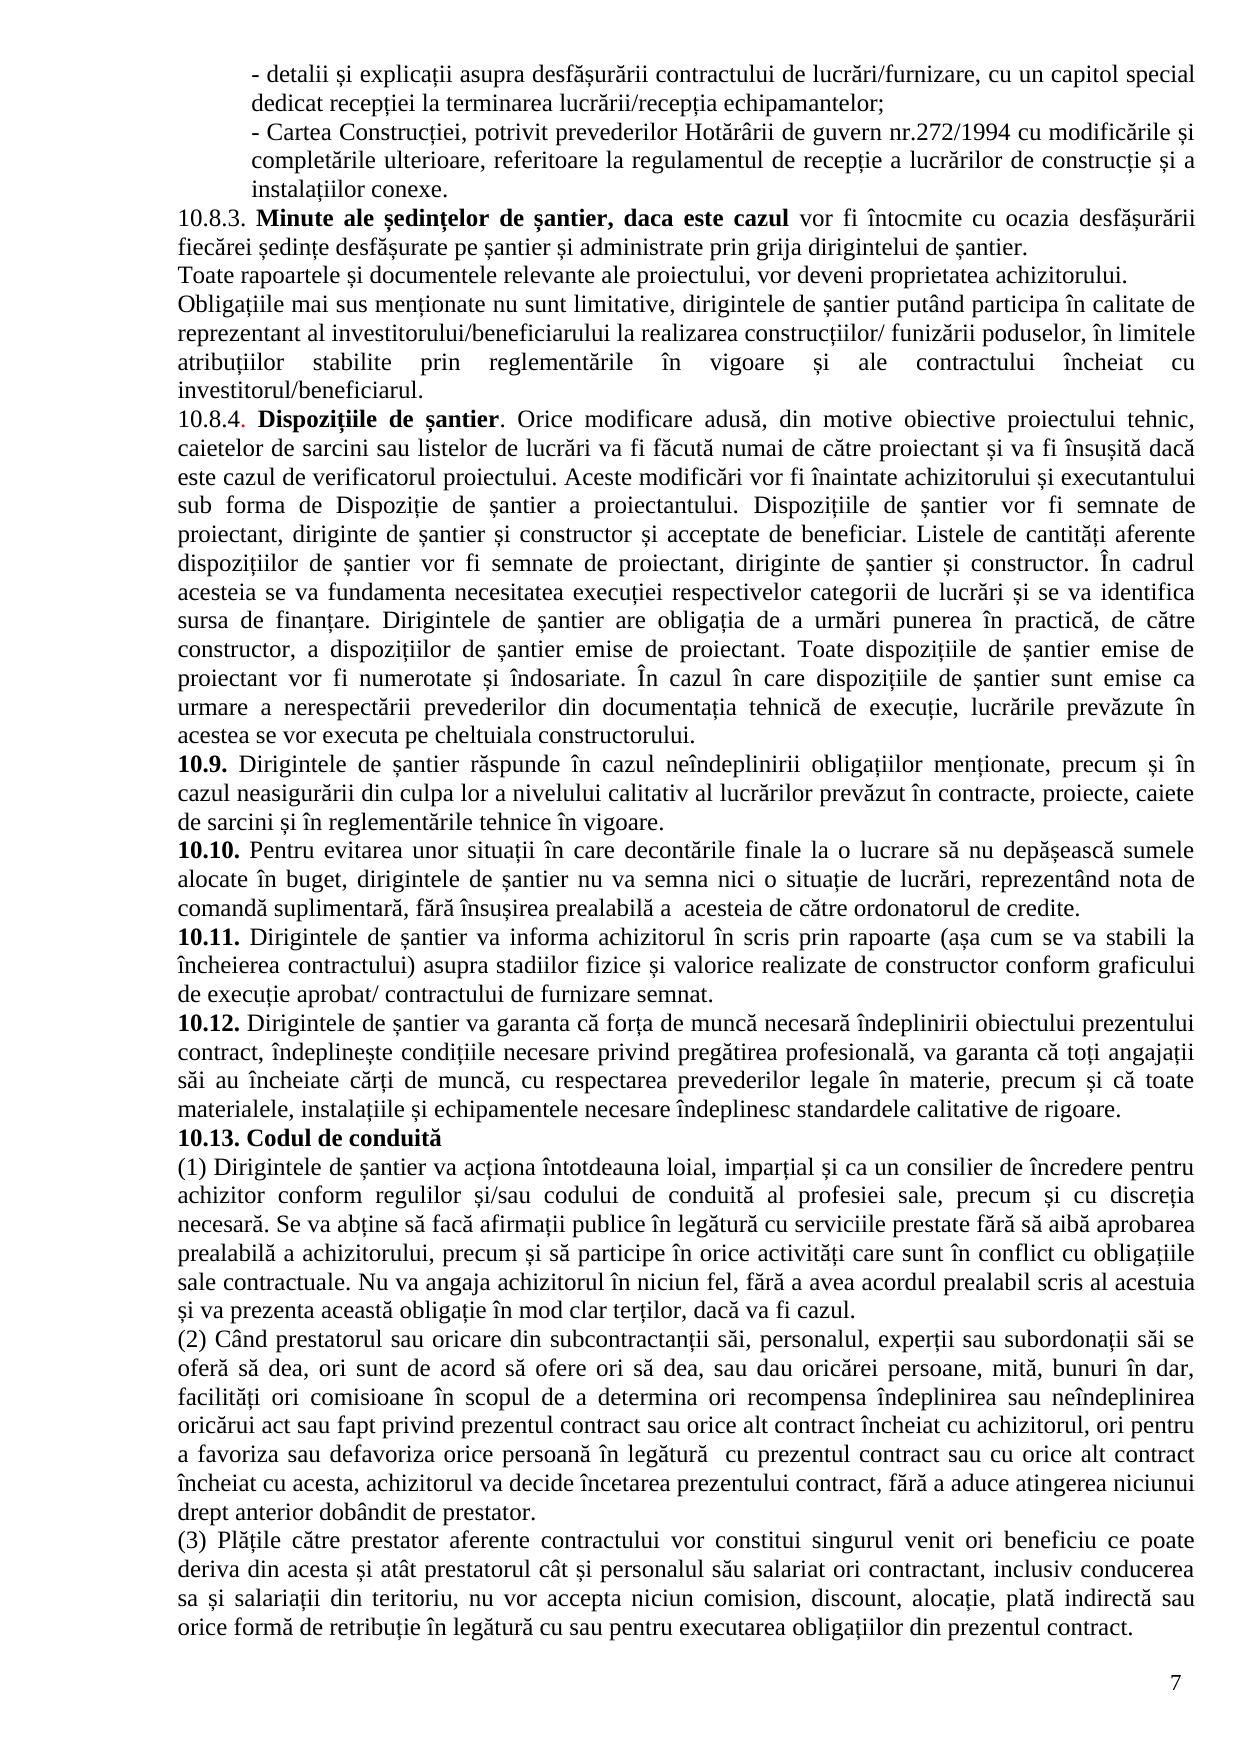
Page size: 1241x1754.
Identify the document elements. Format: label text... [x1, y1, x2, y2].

text - detalii și explicații asupra desfășurării contractului de lucrări/furnizare, cu un capitol special dedicat recepției la terminarea lucrării/recepția echipamantelor; [251, 59, 1196, 117]
text 10.10. Pentru evitarea unor situații în care decontările finale la o lucrare să nu depășească sumele alocate în buget, dirigintele de șantier nu va semna nici o situație de lucrări, reprezentând nota de comandă suplimentară, fără însușirea prealabilă a acesteia de către ordonatorul de credite. [177, 835, 1196, 922]
text (2) Când prestatorul sau oricare din subcontractanții săi, personalul, experții sau subordonații săi se oferă să dea, ori sunt de acord să ofere ori să dea, sau dau oricărei persoane, mită, bunuri în dar, facilități ori comisioane în scopul de a determina ori recompensa îndeplinirea sau neîndeplinirea oricărui act sau fapt privind prezentul contract sau orice alt contract încheiat cu achizitorul, ori pentru a favoriza sau defavoriza orice persoană în legătură cu prezentul contract sau cu orice alt contract încheiat cu acesta, achizitorul va decide încetarea prezentului contract, fără a aduce atingerea niciunui drept anterior dobândit de prestator. [177, 1324, 1196, 1525]
text 10.9. Dirigintele de șantier răspunde în cazul neîndeplinirii obligațiilor menționate, precum și în cazul neasigurării din culpa lor a nivelului calitativ al lucrărilor prevăzut în contracte, proiecte, caiete de sarcini și în reglementările tehnice în vigoare. [177, 749, 1196, 835]
text (3) Plățile către prestator aferente contractului vor constitui singurul venit ori beneficiu ce poate deriva din acesta și atât prestatorul cât și personalul său salariat ori contractant, inclusiv conducerea sa și salariații din teritoriu, nu vor accepta niciun comision, discount, alocație, plată indirectă sau orice formă de retribuție în legătură cu sau pentru executarea obligațiilor din prezentul contract. [177, 1525, 1196, 1640]
text Toate rapoartele și documentele relevante ale proiectului, vor deveni proprietatea achizitorului. [177, 260, 1196, 289]
text Obligațiile mai sus menționate nu sunt limitative, dirigintele de șantier putând participa în calitate de reprezentant al investitorului/beneficiarului la realizarea construcțiilor/ funizării poduselor, în limitele atribuțiilor stabilite prin reglementările în vigoare și ale contractului încheiat cu investitorul/beneficiarul. [177, 289, 1196, 404]
text 10.13. Codul de conduită [177, 1123, 1196, 1152]
text 10.8.4. Dispozițiile de șantier. Orice modificare adusă, din motive obiective proiectului tehnic, caietelor de sarcini sau listelor de lucrări va fi făcută numai de către proiectant și va fi însușită dacă este cazul de verificatorul proiectului. Aceste modificări vor fi înaintate achizitorului și executantului sub forma de Dispoziție de șantier a proiectantului. Dispozițiile de șantier vor fi semnate de proiectant, diriginte de șantier și constructor și acceptate de beneficiar. Listele de cantități aferente dispozițiilor de șantier vor fi semnate de proiectant, diriginte de șantier și constructor. În cadrul acesteia se va fundamenta necesitatea execuției respectivelor categorii de lucrări și se va identifica sursa de finanțare. Dirigintele de șantier are obligația de a urmări punerea în practică, de către constructor, a dispozițiilor de șantier emise de proiectant. Toate dispozițiile de șantier emise de proiectant vor fi numerotate și îndosariate. În cazul în care dispozițiile de șantier sunt emise ca urmare a nerespectării prevederilor din documentația tehnică de execuție, lucrările prevăzute în acestea se vor executa pe cheltuiala constructorului. [177, 404, 1196, 749]
text - Cartea Construcției, potrivit prevederilor Hotărârii de guvern nr.272/1994 cu modificările și completările ulterioare, referitoare la regulamentul de recepție a lucrărilor de construcție și a instalațiilor conexe. [251, 117, 1196, 203]
text 10.11. Dirigintele de șantier va informa achizitorul în scris prin rapoarte (așa cum se va stabili la încheierea contractului) asupra stadiilor fizice și valorice realizate de constructor conform graficului de execuție aprobat/ contractului de furnizare semnat. [177, 922, 1196, 1008]
text (1) Dirigintele de șantier va acționa întotdeauna loial, imparțial și ca un consilier de încredere pentru achizitor conform regulilor și/sau codului de conduită al profesiei sale, precum și cu discreția necesară. Se va abține să facă afirmații publice în legătură cu serviciile prestate fără să aibă aprobarea prealabilă a achizitorului, precum și să participe în orice activități care sunt în conflict cu obligațiile sale contractuale. Nu va angaja achizitorul în niciun fel, fără a avea acordul prealabil scris al acestuia și va prezenta această obligație în mod clar terților, dacă va fi cazul. [177, 1152, 1196, 1324]
text 10.12. Dirigintele de șantier va garanta că forța de muncă necesară îndeplinirii obiectului prezentului contract, îndeplinește condițiile necesare privind pregătirea profesională, va garanta că toți angajații săi au încheiate cărți de muncă, cu respectarea prevederilor legale în materie, precum și că toate materialele, instalațiile și echipamentele necesare îndeplinesc standardele calitative de rigoare. [177, 1008, 1196, 1123]
list 10.8.3. Minute ale ședințelor de șantier, daca este cazul vor fi întocmite cu ocazia desfășurării fiecărei ședințe desfășurate pe șantier și administrate prin grija dirigintelui de șantier. [177, 203, 1196, 260]
